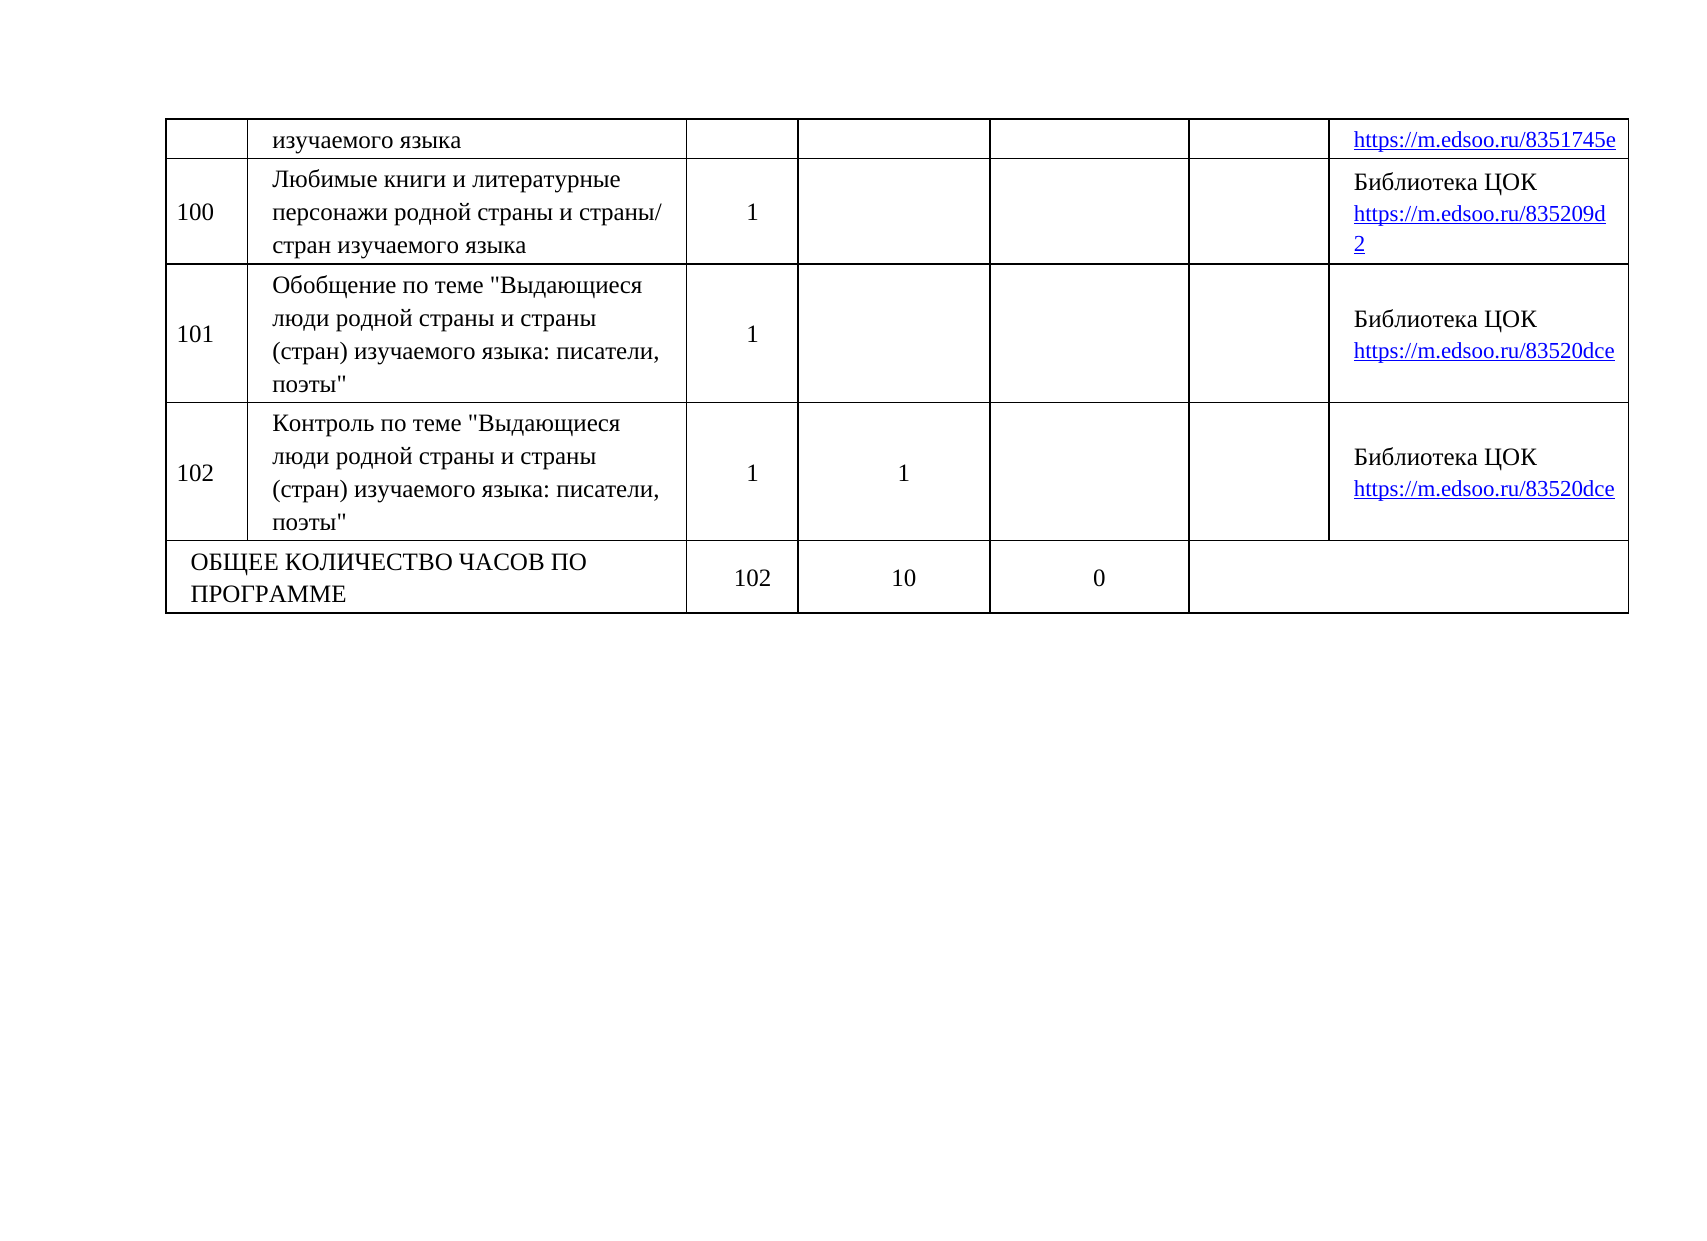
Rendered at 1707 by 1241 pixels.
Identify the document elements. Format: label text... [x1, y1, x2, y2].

table_cell ОБЩЕЕ КОЛИЧЕСТВО ЧАСОВ ПО ПРОГРАММЕ [167, 541, 686, 612]
table_cell Библиотека ЦОК https://m.edsoo.ru/835209d2 [1330, 159, 1628, 263]
table_cell 1 [687, 403, 797, 540]
table_cell [1190, 541, 1628, 612]
table_cell Библиотека ЦОК https://m.edsoo.ru/83520dce [1330, 403, 1628, 540]
table_cell [1190, 403, 1328, 540]
table_cell [991, 120, 1188, 157]
table_cell [799, 265, 989, 401]
table_cell 99 [167, 120, 247, 157]
table_cell Контроль по теме "Выдающиеся люди родной страны и страны (стран) изучаемого языка: писатели, поэты" [248, 403, 686, 540]
table_cell [991, 403, 1188, 540]
table_cell 100 [167, 159, 247, 263]
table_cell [1330, 120, 1628, 157]
table_cell 102 [167, 403, 247, 540]
table_cell [1190, 120, 1328, 157]
table_cell [799, 159, 989, 263]
table_cell [991, 265, 1188, 401]
table_cell 101 [167, 265, 247, 401]
table_cell 1 [687, 265, 797, 401]
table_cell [248, 120, 686, 157]
table_cell Библиотека ЦОК https://m.edsoo.ru/83520dce [1330, 265, 1628, 401]
table_cell 102 [687, 541, 797, 612]
table_cell 1 [687, 120, 797, 157]
table_cell 10 [799, 541, 989, 612]
table_cell 1 [687, 159, 797, 263]
table_cell Обобщение по теме "Выдающиеся люди родной страны и страны (стран) изучаемого языка: писатели, поэты" [248, 265, 686, 401]
table_cell [991, 159, 1188, 263]
table_cell [799, 120, 989, 157]
table_cell 1 [799, 403, 989, 540]
table_cell [1190, 159, 1328, 263]
table_cell [1190, 265, 1328, 401]
table_cell 0 [991, 541, 1188, 612]
table_cell Любимые книги и литературные персонажи родной страны и страны/ стран изучаемого языка [248, 159, 686, 263]
